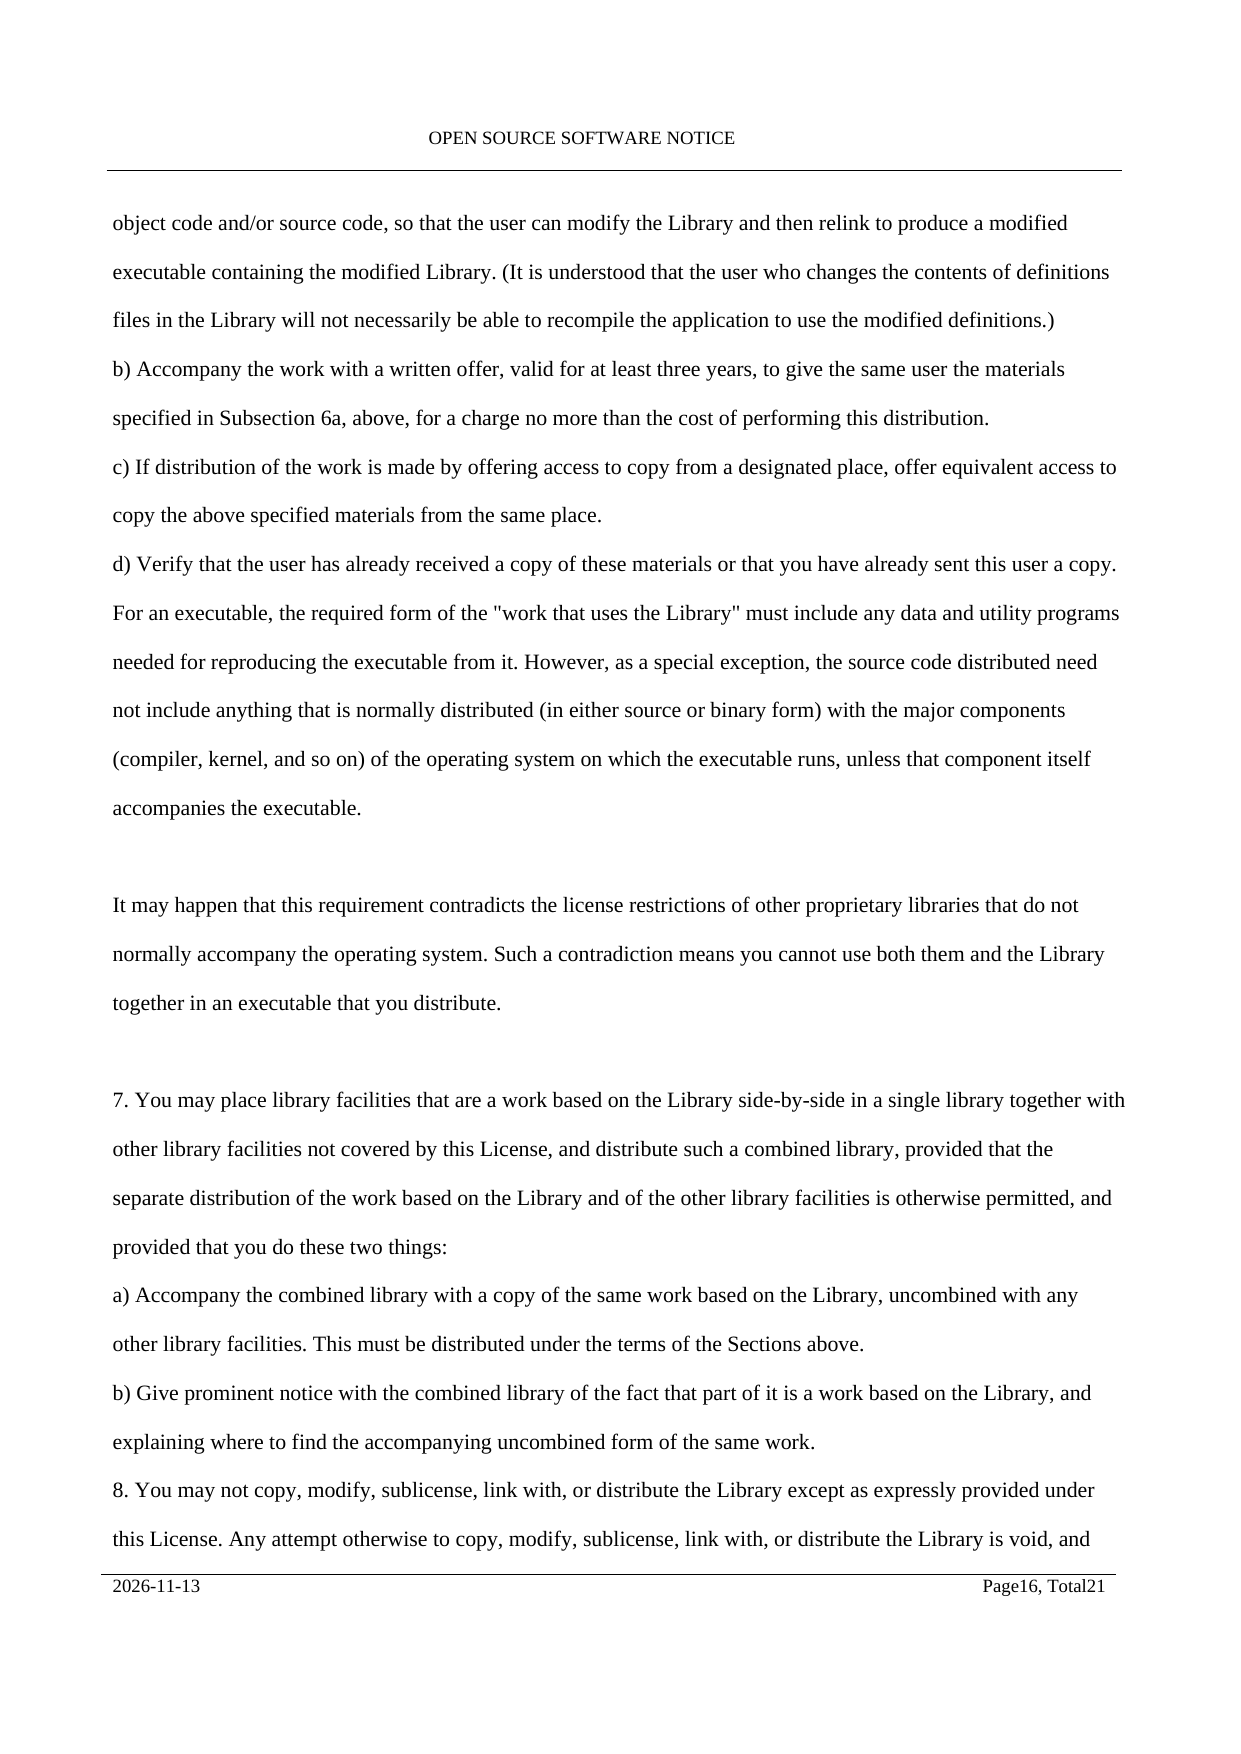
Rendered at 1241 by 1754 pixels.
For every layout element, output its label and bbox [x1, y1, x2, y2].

text [112, 206, 1128, 1555]
